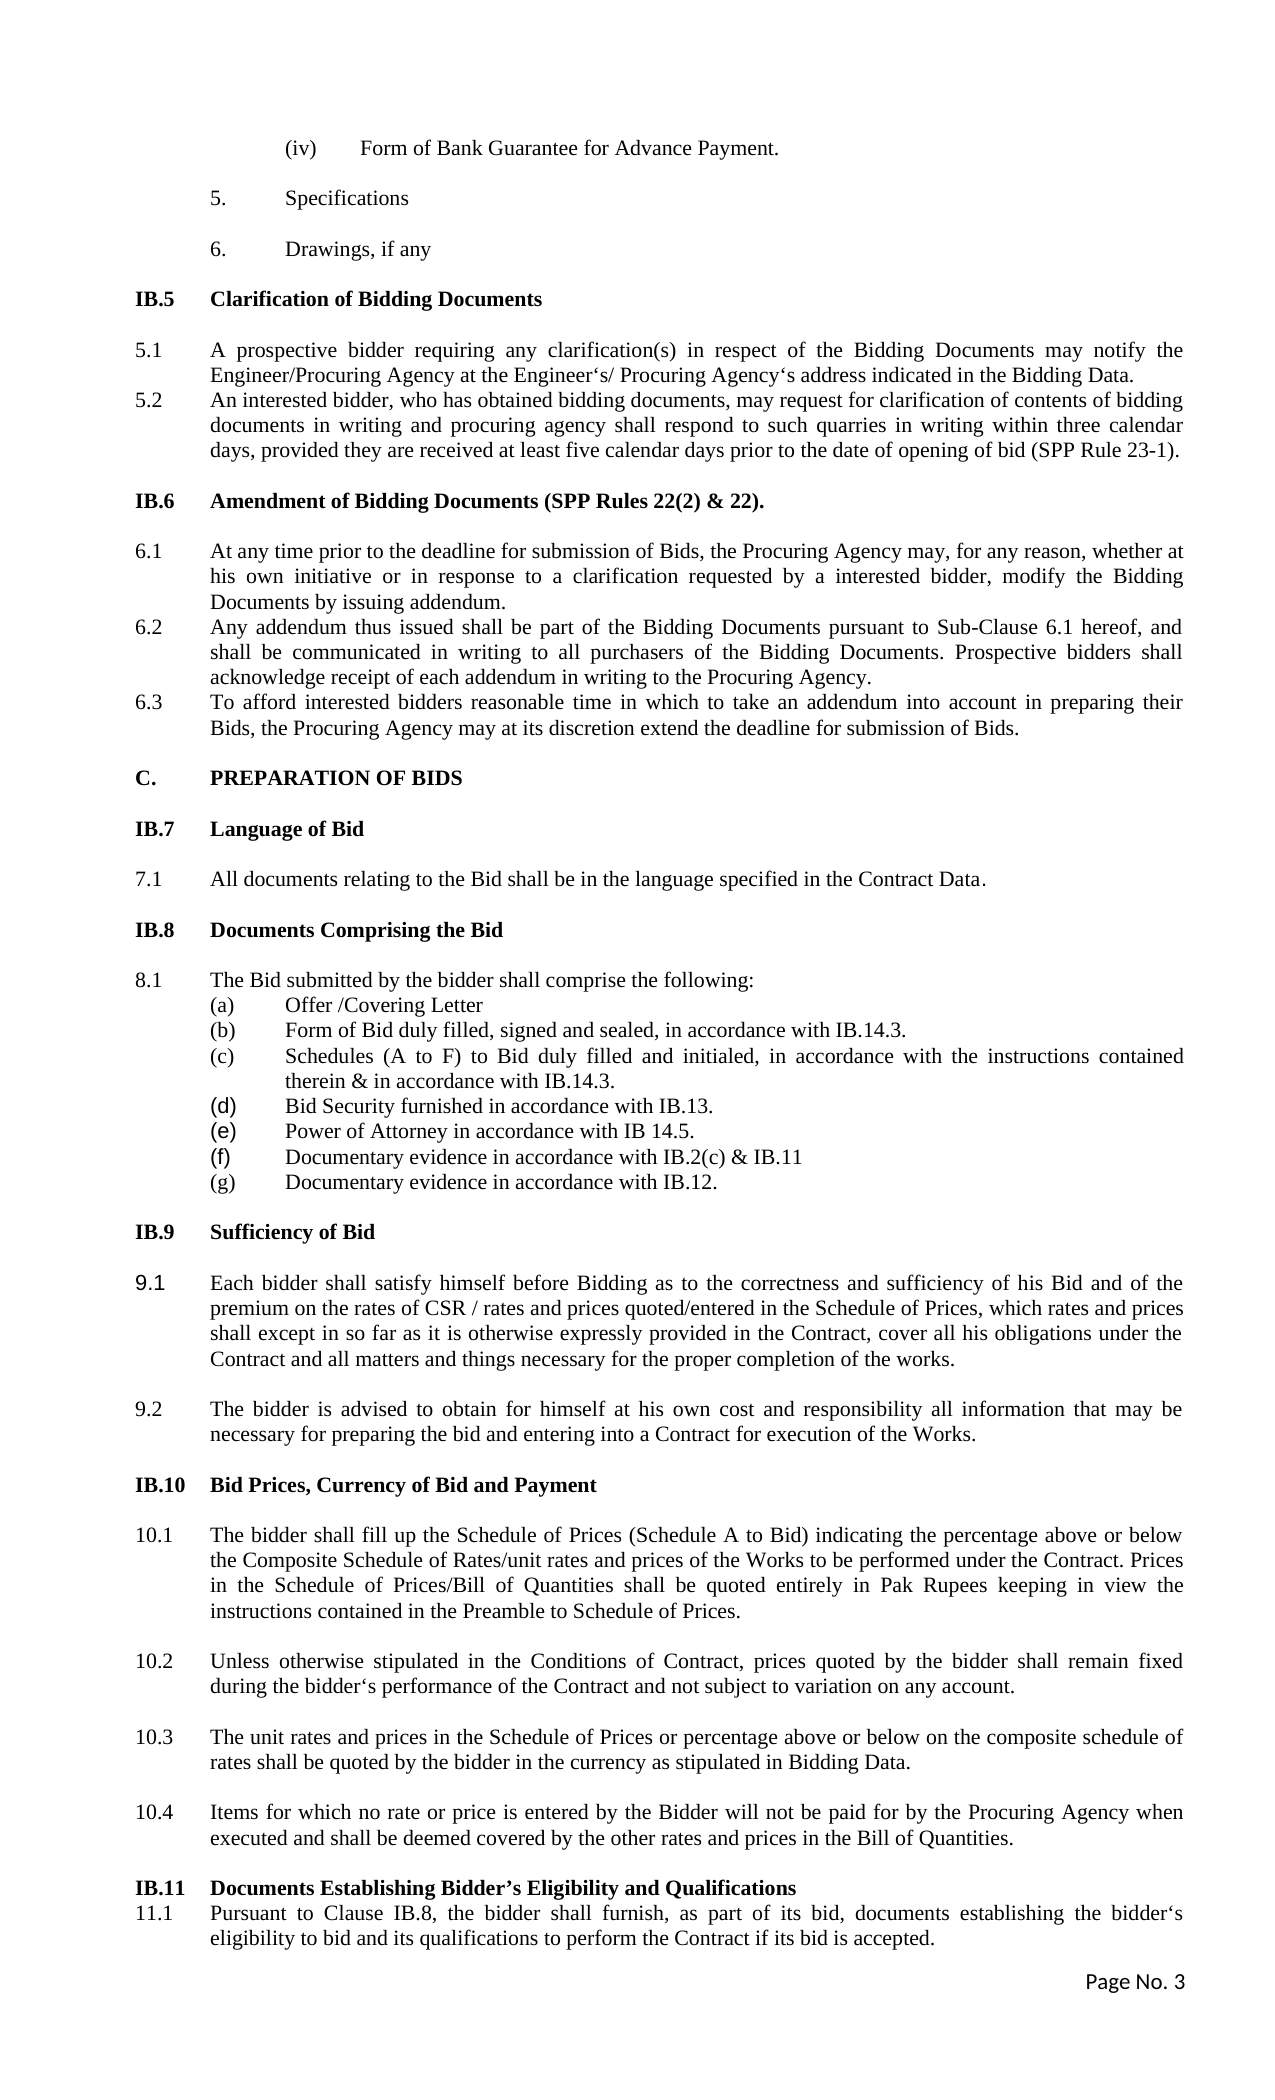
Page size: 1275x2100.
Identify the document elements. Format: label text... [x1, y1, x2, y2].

text C. PREPARATION OF BIDS [135, 765, 1185, 790]
text 6.1 At any time prior to the deadline for submission of Bids, the Procuring Agency may, for any reason, whether at his own initiative or in response to a clarification requested by a interested bidder, modify the Bidding Documents by issuing addendum. [135, 538, 1185, 614]
text IB.10 Bid Prices, Currency of Bid and Payment [135, 1472, 1185, 1497]
text IB.5 Clarification of Bidding Documents [135, 286, 1185, 311]
text (a) Offer /Covering Letter [135, 992, 1185, 1017]
text 5. Specifications [135, 185, 1185, 211]
text 10.3 The unit rates and prices in the Schedule of Prices or percentage above or below on the composite schedule of rates shall be quoted by the bidder in the currency as stipulated in Bidding Data. [135, 1724, 1185, 1774]
text 5.1 A prospective bidder requiring any clarification(s) in respect of the Bidding Documents may notify the Engineer/Procuring Agency at the Engineer‘s/ Procuring Agency‘s address indicated in the Bidding Data. [135, 337, 1185, 387]
text (f) Documentary evidence in accordance with IB.2(c) & IB.11 [135, 1144, 1185, 1169]
text IB.9 Sufficiency of Bid [135, 1219, 1185, 1244]
text 5.2 An interested bidder, who has obtained bidding documents, may request for clarification of contents of bidding documents in writing and procuring agency shall respond to such quarries in writing within three calendar days, provided they are received at least five calendar days prior to the date of opening of bid (SPP Rule 23-1). [135, 387, 1185, 463]
text IB.7 Language of Bid [135, 816, 1185, 841]
text 11.1 Pursuant to Clause IB.8, the bidder shall furnish, as part of its bid, documents establishing the bidder‘s eligibility to bid and its qualifications to perform the Contract if its bid is accepted. [135, 1900, 1185, 1951]
text 9.1 Each bidder shall satisfy himself before Bidding as to the correctness and sufficiency of his Bid and of the premium on the rates of CSR / rates and prices quoted/entered in the Schedule of Prices, which rates and prices shall except in so far as it is otherwise expressly provided in the Contract, cover all his obligations under the Contract and all matters and things necessary for the proper completion of the works. [135, 1270, 1185, 1371]
text 6.3 To afford interested bidders reasonable time in which to take an addendum into account in preparing their Bids, the Procuring Agency may at its discretion extend the deadline for submission of Bids. [135, 689, 1185, 740]
text 7.1 All documents relating to the Bid shall be in the language specified in the Contract Data. [135, 866, 1185, 891]
text (d) Bid Security furnished in accordance with IB.13. [135, 1093, 1185, 1118]
text (b) Form of Bid duly filled, signed and sealed, in accordance with IB.14.3. [135, 1017, 1185, 1043]
text 10.2 Unless otherwise stipulated in the Conditions of Contract, prices quoted by the bidder shall remain fixed during the bidder‘s performance of the Contract and not subject to variation on any account. [135, 1648, 1185, 1698]
text (g) Documentary evidence in accordance with IB.12. [135, 1169, 1185, 1194]
text IB.6 Amendment of Bidding Documents (SPP Rules 22(2) & 22). [135, 488, 1185, 513]
text 10.4 Items for which no rate or price is entered by the Bidder will not be paid for by the Procuring Agency when executed and shall be deemed covered by the other rates and prices in the Bill of Quantities. [135, 1799, 1185, 1850]
text 6. Drawings, if any [135, 236, 1185, 261]
text 6.2 Any addendum thus issued shall be part of the Bidding Documents pursuant to Sub-Clause 6.1 hereof, and shall be communicated in writing to all purchasers of the Bidding Documents. Prospective bidders shall acknowledge receipt of each addendum in writing to the Procuring Agency. [135, 614, 1185, 689]
text 9.2 The bidder is advised to obtain for himself at his own cost and responsibility all information that may be necessary for preparing the bid and entering into a Contract for execution of the Works. [135, 1396, 1185, 1446]
text IB.8 Documents Comprising the Bid [135, 917, 1185, 942]
text IB.11 Documents Establishing Bidder’s Eligibility and Qualifications [135, 1875, 1185, 1900]
text (e) Power of Attorney in accordance with IB 14.5. [135, 1118, 1185, 1144]
text (iv) Form of Bank Guarantee for Advance Payment. [285, 135, 1185, 160]
text 10.1 The bidder shall fill up the Schedule of Prices (Schedule A to Bid) indicating the percentage above or below the Composite Schedule of Rates/unit rates and prices of the Works to be performed under the Contract. Prices in the Schedule of Prices/Bill of Quantities shall be quoted entirely in Pak Rupees keeping in view the instructions contained in the Preamble to Schedule of Prices. [135, 1522, 1185, 1623]
text (c) Schedules (A to F) to Bid duly filled and initialed, in accordance with the instructions contained therein & in accordance with IB.14.3. [210, 1043, 1185, 1093]
text 8.1 The Bid submitted by the bidder shall comprise the following: [135, 967, 1185, 992]
